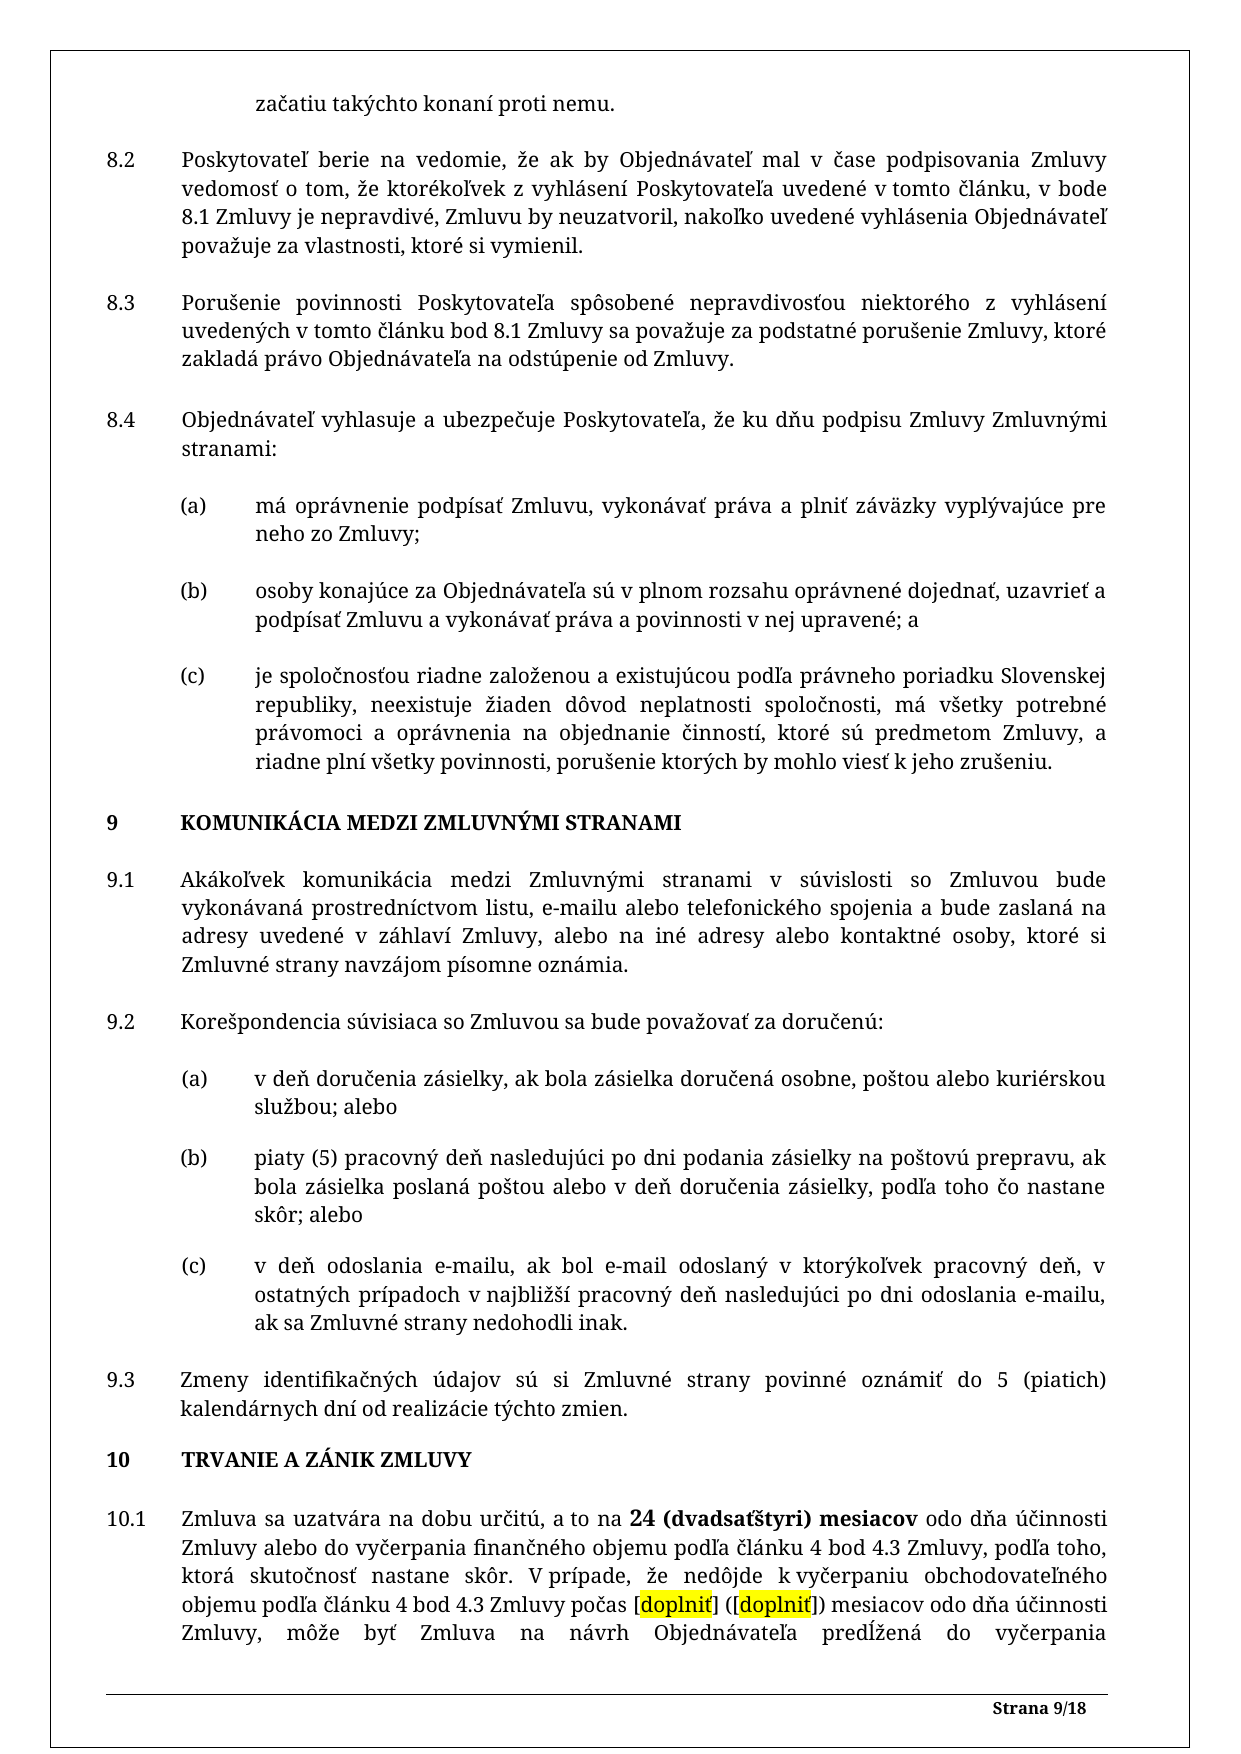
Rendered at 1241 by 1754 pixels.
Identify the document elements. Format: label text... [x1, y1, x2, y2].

text (a) v deň doručenia zásielky, ak bola zásielka doručená osobne, poštou alebo kuriérskou službou; alebo [181, 1064, 1107, 1121]
list Porušenie povinnosti Poskytovateľa spôsobené nepravdivosťou niektorého z vyhlásení uvedených v tomto článku bod 8.1 Zmluvy sa považuje za podstatné porušenie Zmluvy, ktoré zakladá právo Objednávateľa na odstúpenie od Zmluvy. [106, 288, 1108, 373]
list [106, 1502, 1108, 1647]
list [180, 89, 1108, 117]
list Poskytovateľ berie na vedomie, že ak by Objednávateľ mal v čase podpisovania Zmluvy vedomosť o tom, že ktorékoľvek z vyhlásení Poskytovateľa uvedené v tomto článku, v bode 8.1 Zmluvy je nepravdivé, Zmluvu by neuzatvoril, nakoľko uvedené vyhlásenia Objednávateľ považuje za vlastnosti, ktoré si vymienil. [106, 146, 1108, 259]
list Objednávateľ vyhlasuje a ubezpečuje Poskytovateľa, že ku dňu podpisu Zmluvy Zmluvnými stranami: [106, 406, 1108, 462]
list má oprávnenie podpísať Zmluvu, vykonávať práva a plniť záväzky vyplývajúce pre neho zo Zmluvy; [180, 491, 1108, 548]
list Akákoľvek komunikácia medzi Zmluvnými stranami v súvislosti so Zmluvou bude vykonávaná prostredníctvom listu, e-mailu alebo telefonického spojenia a bude zaslaná na adresy uvedené v záhlaví Zmluvy, alebo na iné adresy alebo kontaktné osoby, ktoré si Zmluvné strany navzájom písomne oznámia. [106, 865, 1108, 978]
list TRVANIE A ZÁNIK ZMLUVY [106, 1445, 1108, 1473]
text 9.3 Zmeny identifikačných údajov sú si Zmluvné strany povinné oznámiť do 5 (piatich) kalendárnych dní od realizácie týchto zmien. [106, 1365, 1108, 1422]
list je spoločnosťou riadne založenou a existujúcou podľa právneho poriadku Slovenskej republiky, neexistuje žiaden dôvod neplatnosti spoločnosti, má všetky potrebné právomoci a oprávnenia na objednanie činností, ktoré sú predmetom Zmluvy, a riadne plní všetky povinnosti, porušenie ktorých by mohlo viesť k jeho zrušeniu. [180, 662, 1108, 775]
text (c) v deň odoslania e-mailu, ak bol e-mail odoslaný v ktorýkoľvek pracovný deň, v ostatných prípadoch v najbližší pracovný deň nasledujúci po dni odoslania e-mailu, ak sa Zmluvné strany nedohodli inak. [181, 1251, 1107, 1337]
list KOMUNIKÁCIA MEDZI ZMLUVNÝMI STRANAMI [106, 808, 1108, 836]
text (b) piaty (5) pracovný deň nasledujúci po dni podania zásielky na poštovú prepravu, ak bola zásielka poslaná poštou alebo v deň doručenia zásielky, podľa toho čo nastane skôr; alebo [180, 1143, 1107, 1229]
list osoby konajúce za Objednávateľa sú v plnom rozsahu oprávnené dojednať, uzavrieť a podpísať Zmluvu a vykonávať práva a povinnosti v nej upravené; a [180, 576, 1108, 633]
list Korešpondencia súvisiaca so Zmluvou sa bude považovať za doručenú: [106, 1007, 1108, 1035]
